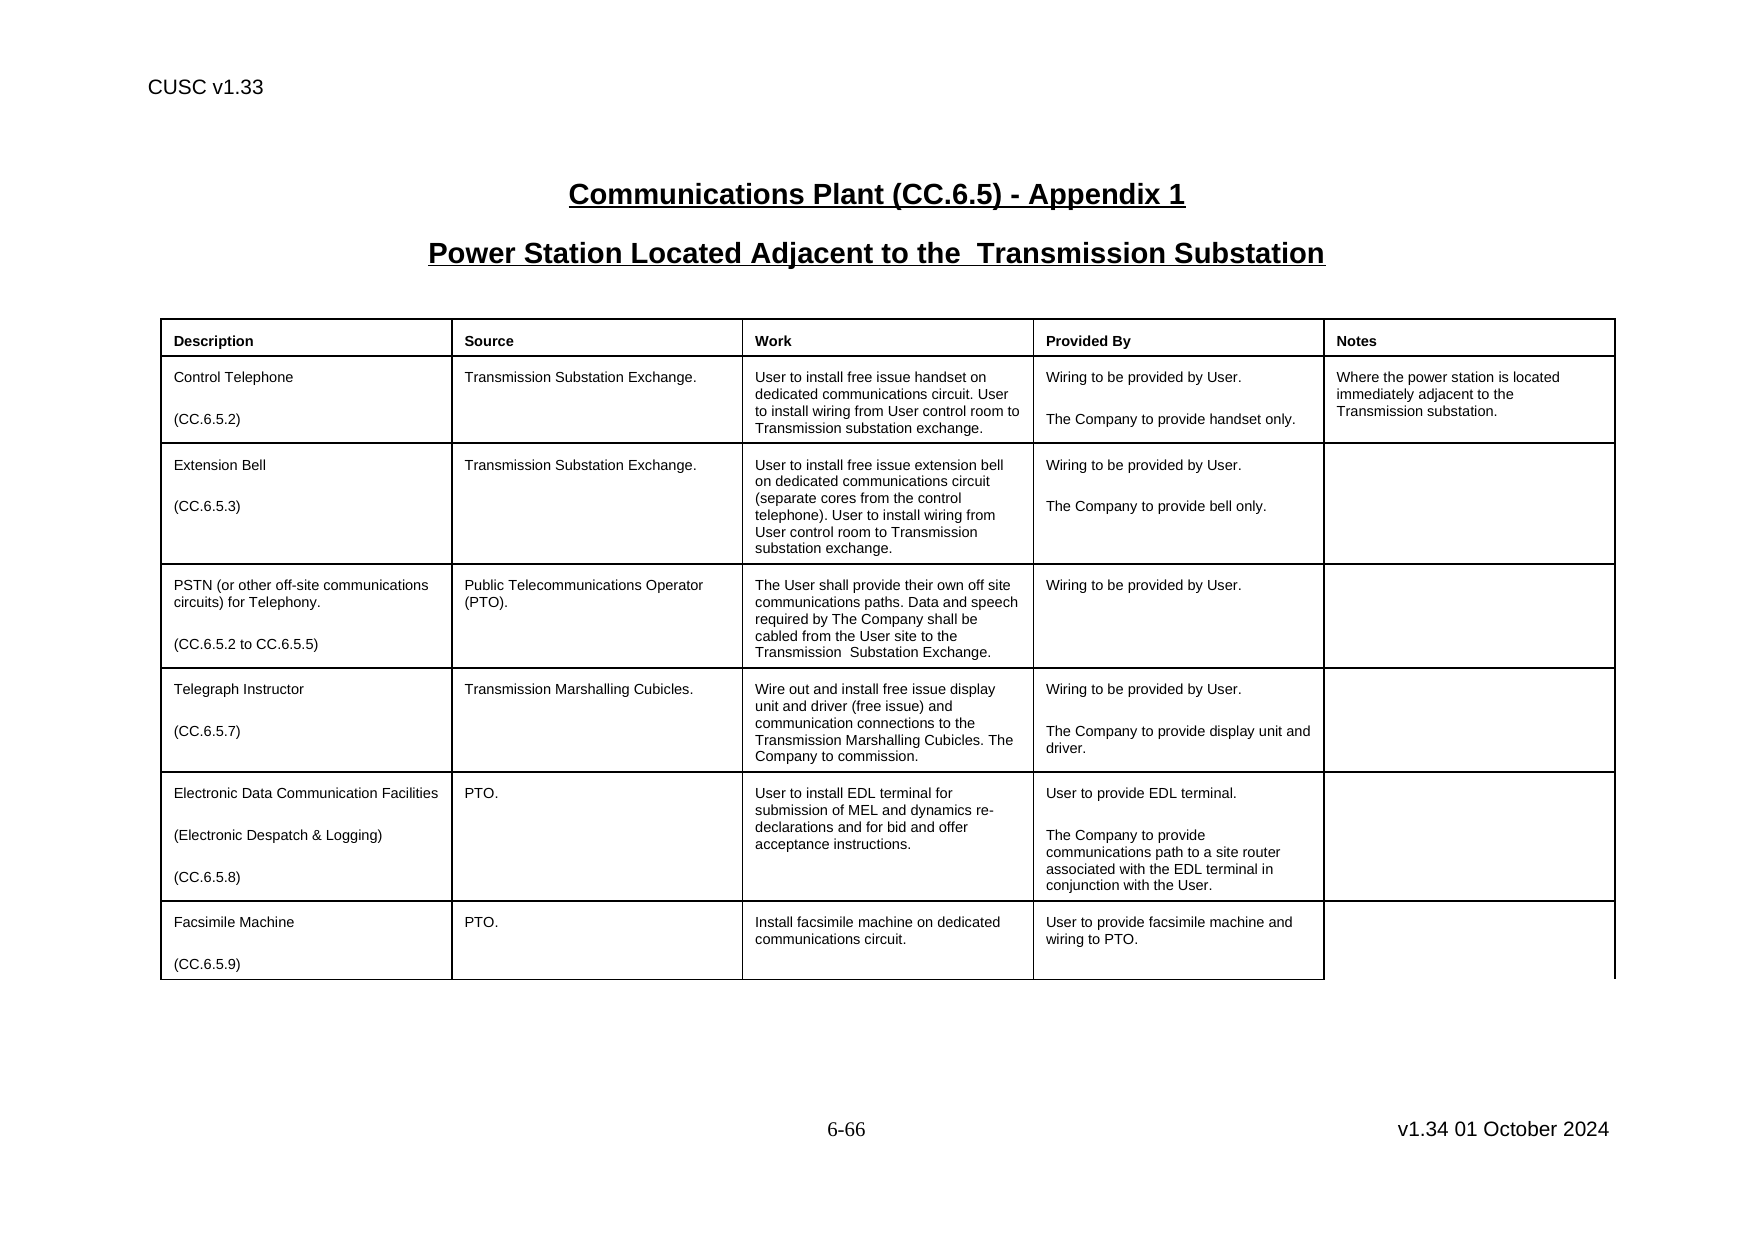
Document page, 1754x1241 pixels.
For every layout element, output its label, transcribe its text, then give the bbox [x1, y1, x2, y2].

table_cell The User shall provide their own off site communications paths. Data and speech required by The Company shall be cabled from the User site to the Transmission Substation Exchange. [743, 565, 1033, 667]
table_cell [1325, 565, 1614, 667]
table_cell Control Telephone (CC.6.5.2) [162, 357, 451, 442]
table_cell User to install free issue extension bell on dedicated communications circuit (separate cores from the control telephone). User to install wiring from User control room to Transmission substation exchange. [743, 444, 1033, 563]
table_header Provided By [1034, 320, 1323, 355]
table_cell Wiring to be provided by User. The Company to provide handset only. [1034, 357, 1323, 442]
table_cell PTO. [453, 773, 742, 900]
table_cell User to provide facsimile machine and wiring to PTO. [1034, 902, 1323, 978]
table_cell Facsimile Machine (CC.6.5.9) [162, 902, 451, 978]
table_cell [1325, 669, 1614, 771]
table_cell Transmission Marshalling Cubicles. [453, 669, 742, 771]
table_cell Extension (CC.6.5.3) [162, 444, 451, 563]
table_header Notes [1325, 320, 1614, 355]
table_cell Install facsimile machine on dedicated communications circuit. [743, 902, 1033, 978]
table_cell User to install EDL terminal for submission of MEL and dynamics re-declarations and for bid and offer acceptance instructions. [743, 773, 1033, 900]
table_cell Public Telecommunications Operator (PTO). [453, 565, 742, 667]
table_cell PSTN (or other off-site communications circuits) for Telephony. (CC.6.5.2 to CC.6.5.5) [162, 565, 451, 667]
text Power Station Located Adjacent to the Transmission Substation [148, 236, 1606, 269]
table_cell Electronic Data Communication Facilities (Electronic Despatch & Logging) (CC.6.5.8) [162, 773, 451, 900]
table_cell [1325, 902, 1614, 978]
table_cell Telegraph Instructor (CC.6.5.7) [162, 669, 451, 771]
table_header Source [453, 320, 742, 355]
table_header Description [162, 320, 451, 355]
text Communications Plant (CC.6.5) - Appendix 1 [148, 177, 1606, 211]
table_cell [1325, 444, 1614, 563]
table_cell PTO. [453, 902, 742, 978]
table_cell Transmission Substation Exchange. [453, 357, 742, 442]
table_cell User to install free issue handset on dedicated communications circuit. User to install wiring from User control room to Transmission substation exchange. [743, 357, 1033, 442]
table_cell Where the power station is located immediately adjacent to the Transmission substation. [1325, 357, 1614, 442]
table_cell Wiring to be provided by User. The Company to provide display unit and driver. [1034, 669, 1323, 771]
table_cell Wiring to be provided by User. The Company to provide bell only. [1034, 444, 1323, 563]
table_cell Transmission Substation Exchange. [453, 444, 742, 563]
table_cell User to provide EDL terminal. The Company to provide communications path to a site router associated with the EDL terminal in conjunction with the User. [1034, 773, 1323, 900]
table_cell [1325, 773, 1614, 900]
table_header Work [743, 320, 1033, 355]
table_cell Wire out and install free issue display unit and driver (free issue) and communication connections to the Transmission Marshalling Cubicles. The Company to commission. [743, 669, 1033, 771]
table_cell Wiring to be provided by User. [1034, 565, 1323, 667]
